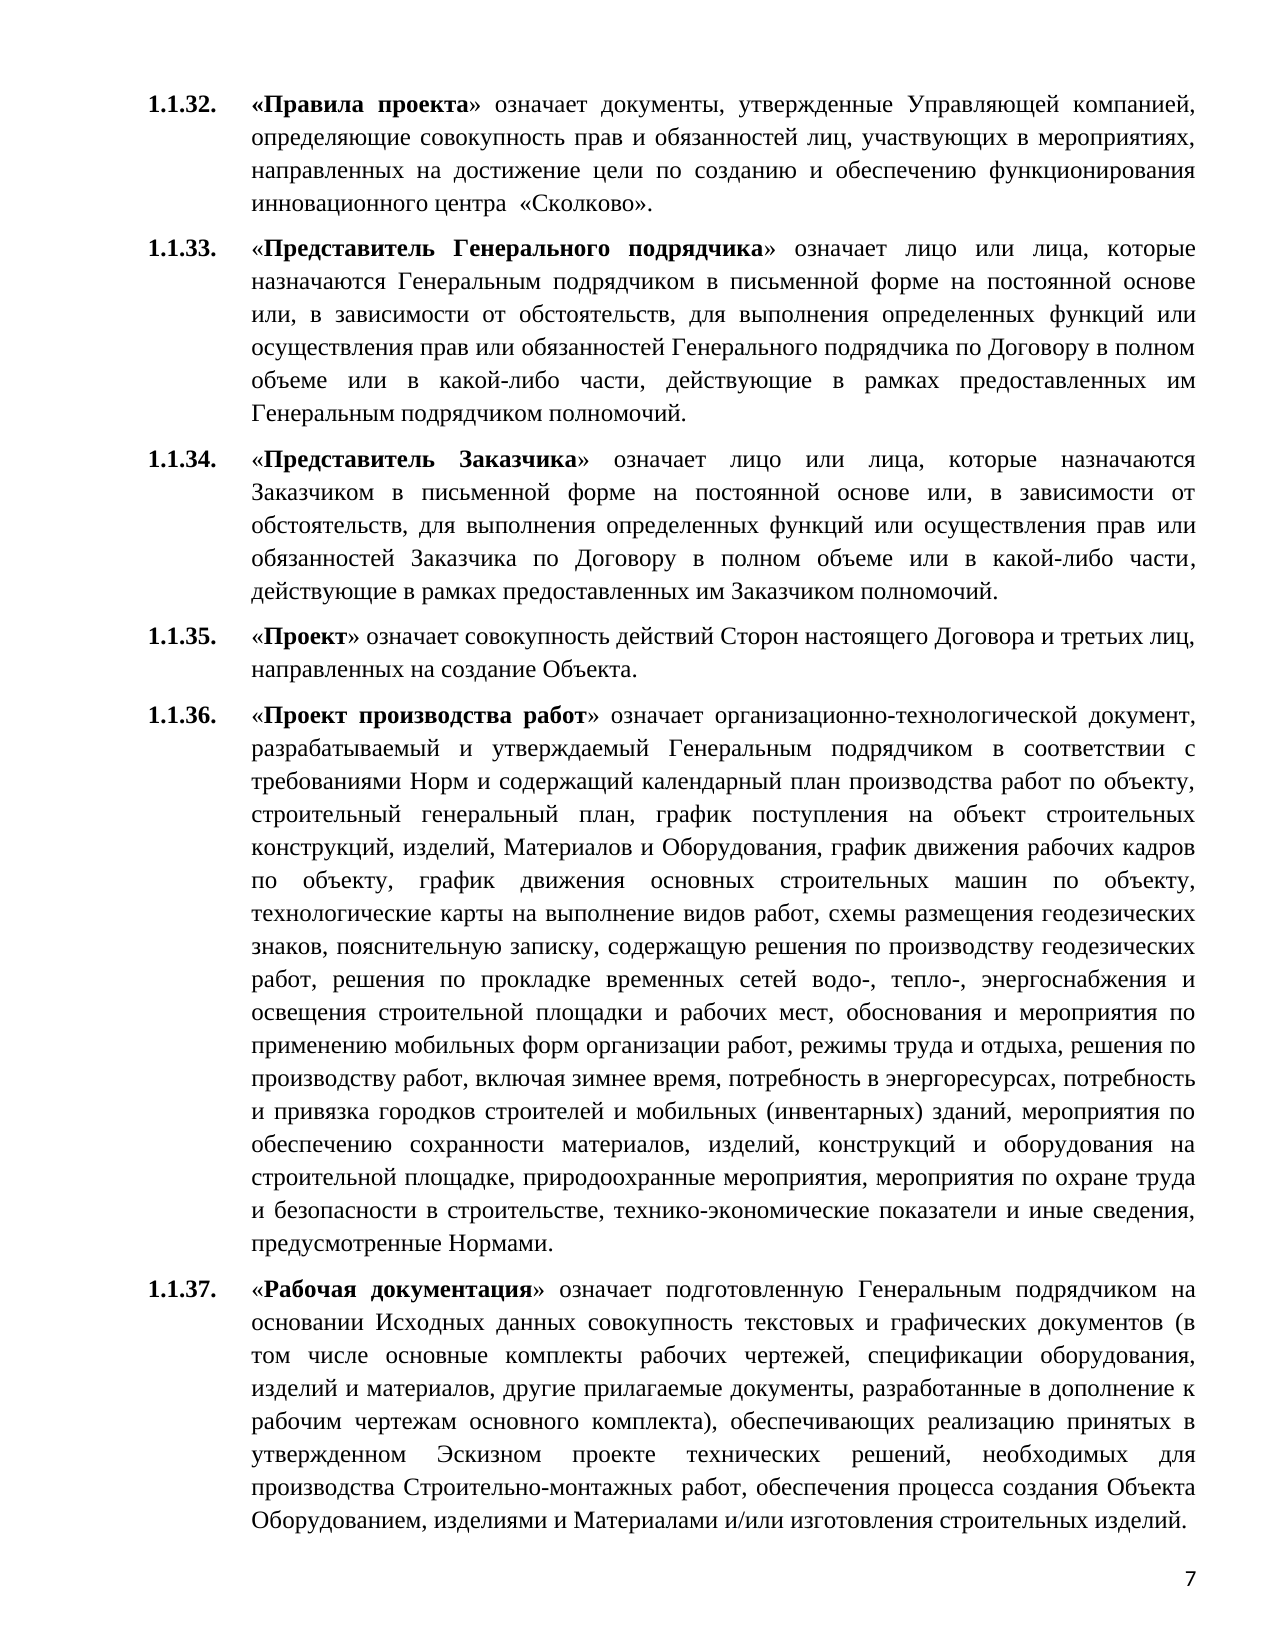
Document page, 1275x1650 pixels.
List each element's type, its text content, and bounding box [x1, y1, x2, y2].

list «Представитель Заказчика» означает лицо или лица, которые назначаются Заказчиком в письменной форме на постоянной основе или, в зависимости от обстоятельств, для выполнения определенных функций или осуществления прав или обязанностей Заказчика по Договору в полном объеме или в какой-либо части, действующие в рамках предоставленных им Заказчиком полномочий. [148, 444, 1196, 605]
list «Представитель Генерального подрядчика» означает лицо или лица, которые назначаются Генеральным подрядчиком в письменной форме на постоянной основе или, в зависимости от обстоятельств, для выполнения определенных функций или осуществления прав или обязанностей Генерального подрядчика по Договору в полном объеме или в какой-либо части, действующие в рамках предоставленных им Генеральным подрядчиком полномочий. [148, 233, 1196, 427]
list «Проект производства работ» означает организационно-технологической документ, разрабатываемый и утверждаемый Генеральным подрядчиком в соответствии с требованиями Норм и содержащий календарный план производства работ по объекту, строительный генеральный план, график поступления на объект строительных конструкций, изделий, Материалов и Оборудования, график движения рабочих кадров по объекту, график движения основных строительных машин по объекту, технологические карты на выполнение видов работ, схемы размещения геодезических знаков, пояснительную записку, содержащую решения по производству геодезических работ, решения по прокладке временных сетей водо-, тепло-, энергоснабжения и освещения строительной площадки и рабочих мест, обоснования и мероприятия по применению мобильных форм организации работ, режимы труда и отдыха, решения по производству работ, включая зимнее время, потребность в энергоресурсах, потребность и привязка городков строителей и мобильных (инвентарных) зданий, мероприятия по обеспечению сохранности материалов, изделий, конструкций и оборудования на строительной площадке, природоохранные мероприятия, мероприятия по охране труда и безопасности в строительстве, технико-экономические показатели и иные сведения, предусмотренные Нормами. [148, 700, 1196, 1257]
list «Рабочая документация» означает подготовленную Генеральным подрядчиком на основании Исходных данных совокупность текстовых и графических документов (в том числе основные комплекты рабочих чертежей, спецификации оборудования, изделий и материалов, другие прилагаемые документы, разработанные в дополнение к рабочим чертежам основного комплекта), обеспечивающих реализацию принятых в утвержденном Эскизном проекте технических решений, необходимых для производства Строительно-монтажных работ, обеспечения процесса создания Объекта Оборудованием, изделиями и Материалами и/или изготовления строительных изделий. [148, 1274, 1196, 1534]
list «Проект» означает совокупность действий Сторон настоящего Договора и третьих лиц, направленных на создание Объекта. [148, 621, 1196, 683]
list «Правила проекта» означает документы, утвержденные Управляющей компанией, определяющие совокупность прав и обязанностей лиц, участвующих в мероприятиях, направленных на достижение цели по созданию и обеспечению функционирования инновационного центра «Сколково». [148, 89, 1196, 216]
